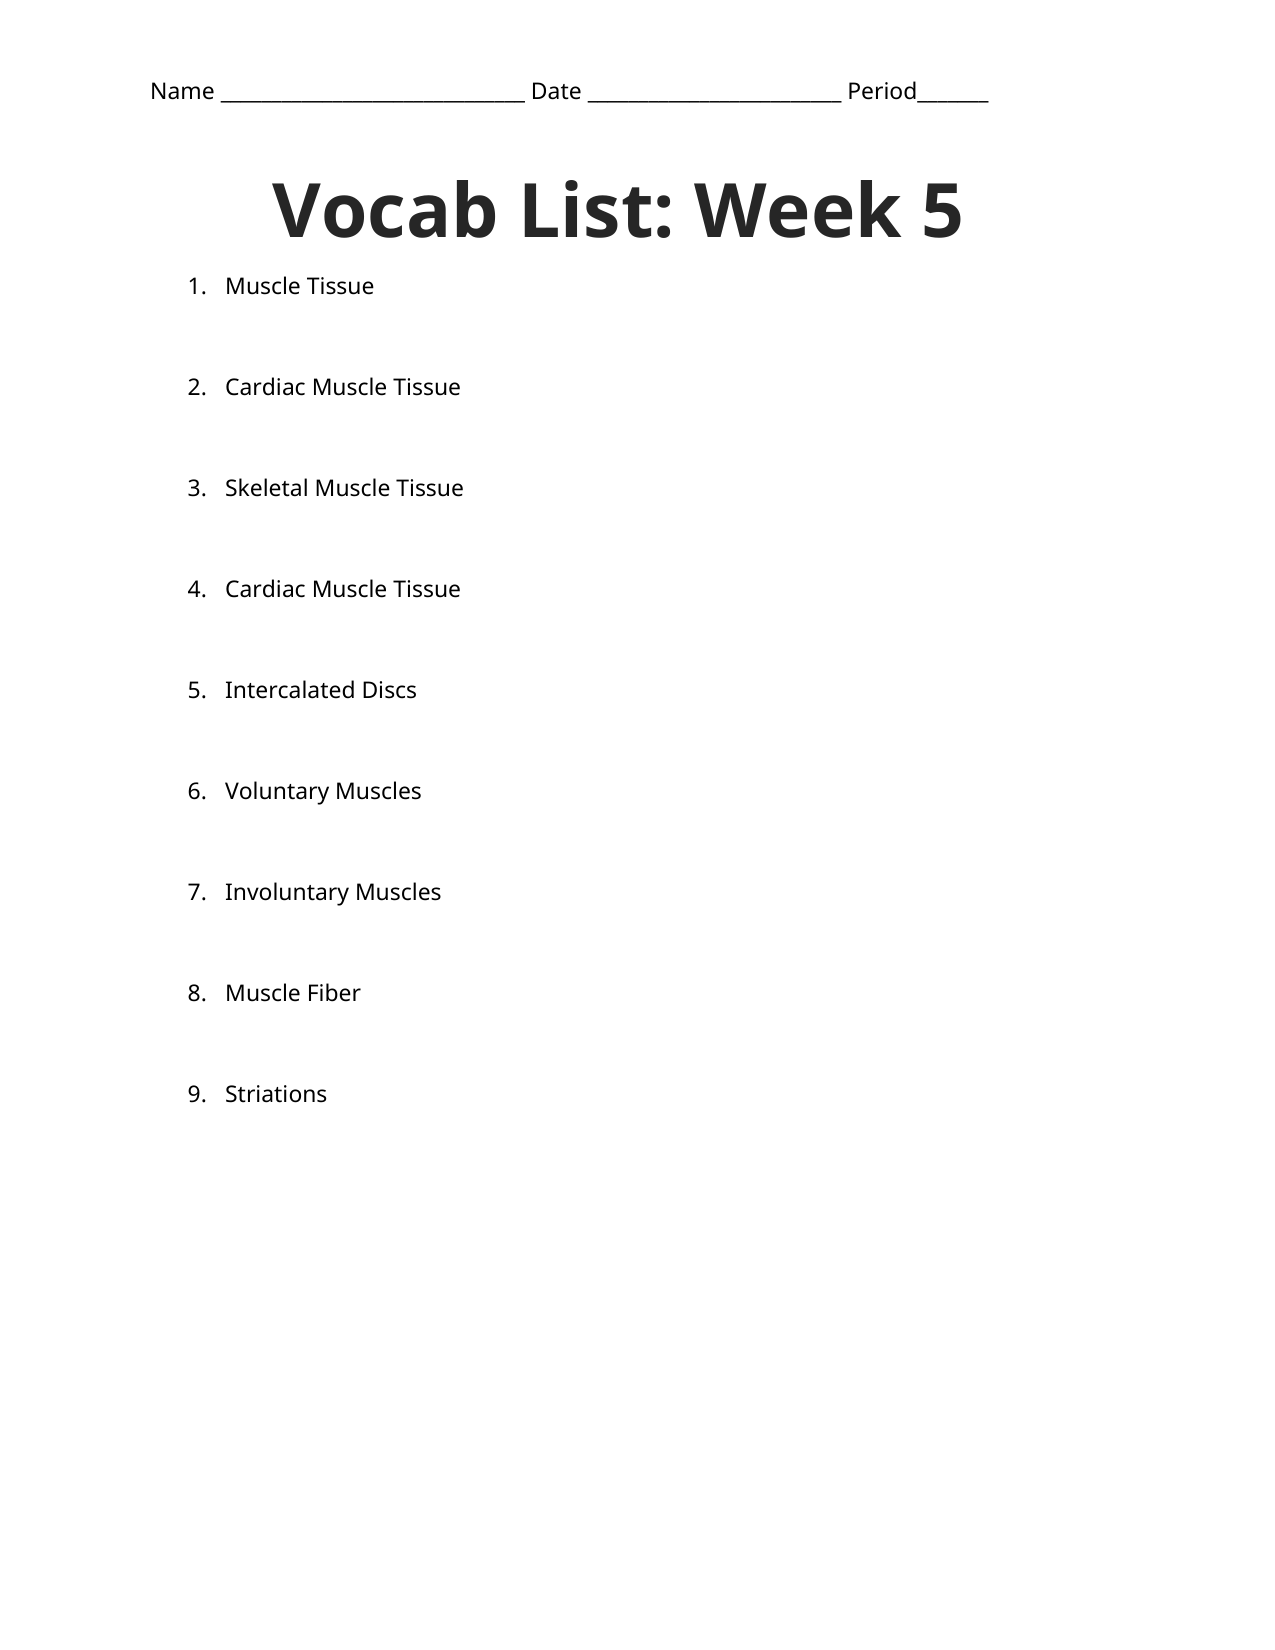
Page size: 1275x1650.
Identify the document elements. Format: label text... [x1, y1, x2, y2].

list Muscle Fiber [187, 977, 1125, 1008]
list Cardiac Muscle Tissue [187, 573, 1125, 604]
list Voluntary Muscles [187, 775, 1125, 806]
list Cardiac Muscle Tissue [187, 371, 1125, 402]
list Skeletal Muscle Tissue [187, 472, 1125, 503]
list Striations [187, 1078, 1125, 1109]
list Muscle Tissue [187, 150, 1125, 301]
list Intercalated Discs [187, 674, 1125, 705]
list Involuntary Muscles [187, 876, 1125, 907]
